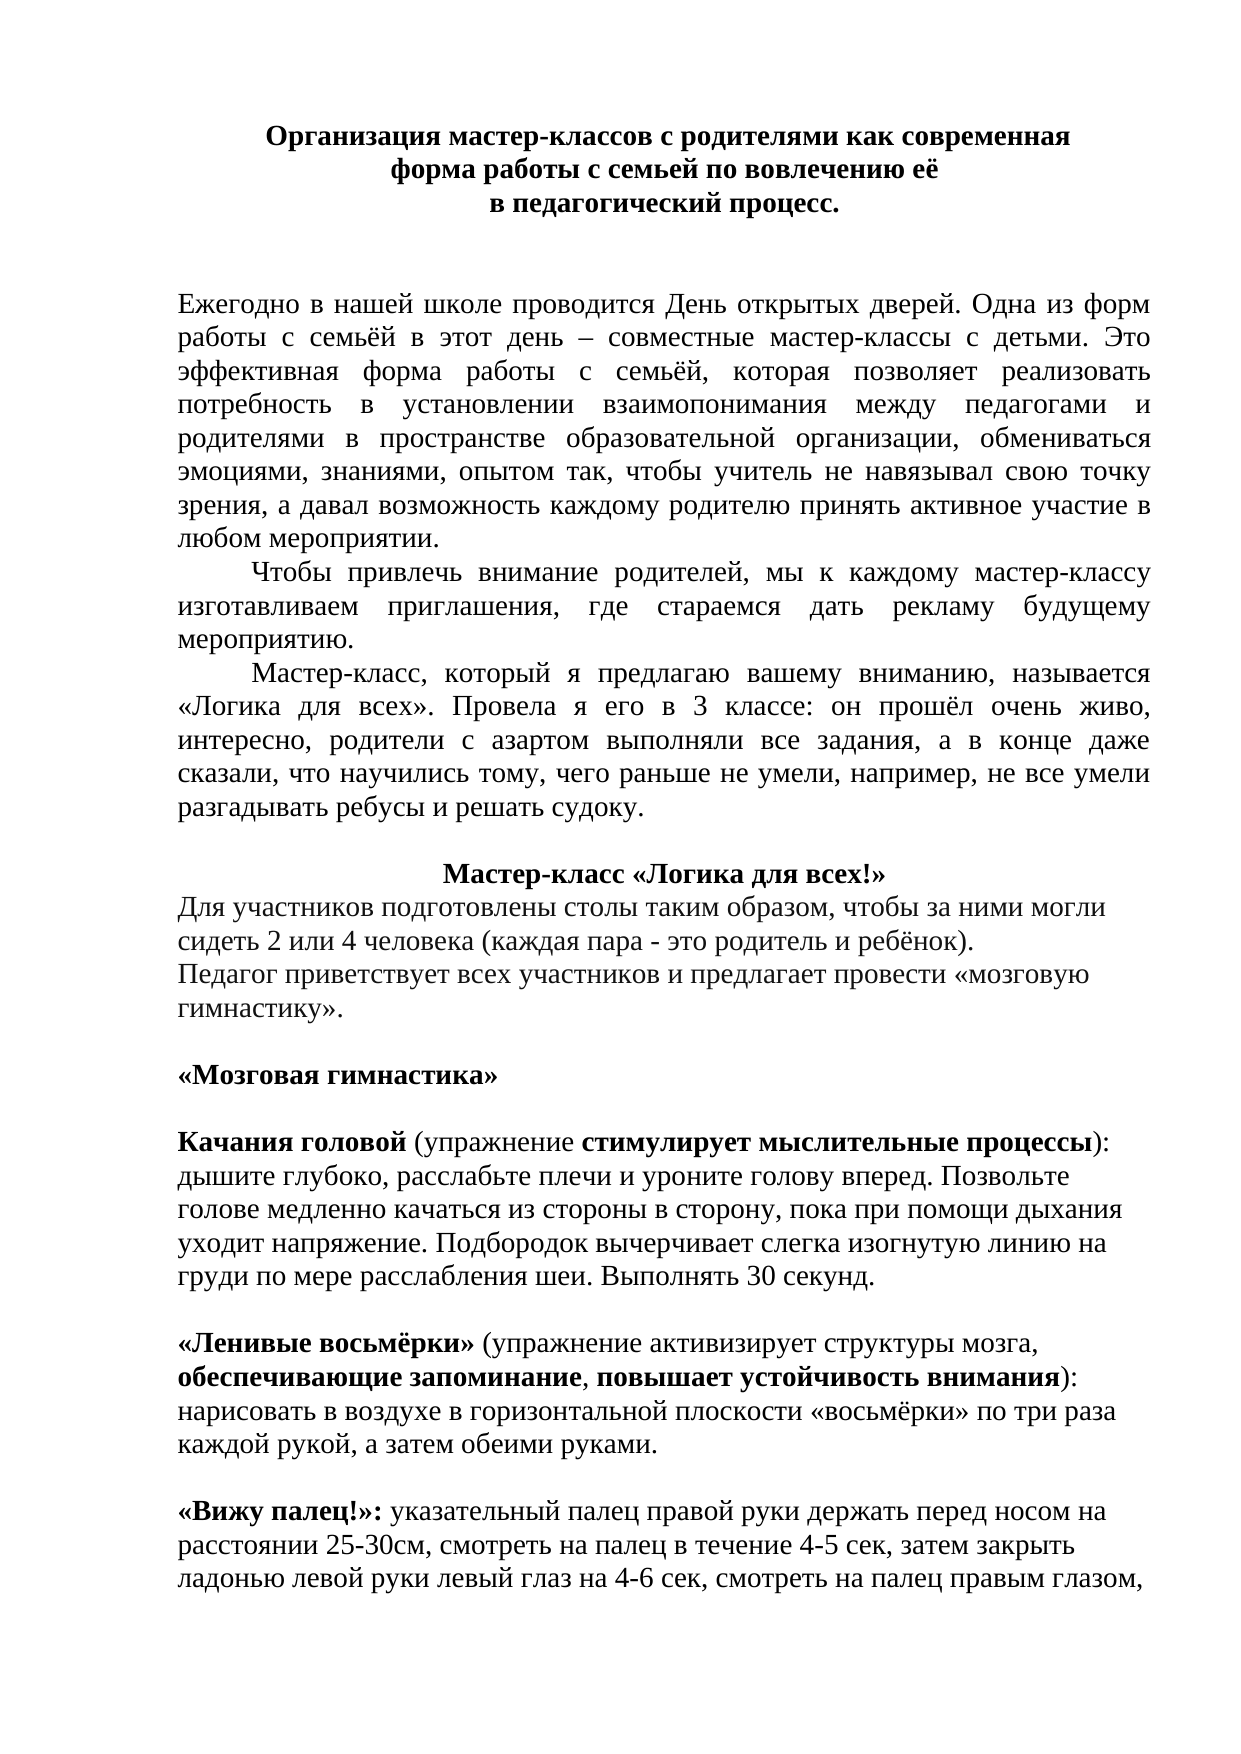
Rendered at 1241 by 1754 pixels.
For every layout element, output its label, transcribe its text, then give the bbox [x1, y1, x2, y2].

text Чтобы привлечь внимание родителей, мы к каждому мастер-классу изготавливаем приглашения, где стараемся дать рекламу будущему мероприятию. [177, 554, 1152, 655]
text «Мозговая гимнастика» [177, 1057, 1152, 1091]
text форма работы с семьей по вовлечению её [177, 152, 1152, 185]
text Качания головой (упражнение стимулирует мыслительные процессы): дышите глубоко, расслабьте плечи и уроните голову вперед. Позвольте голове медленно качаться из стороны в сторону, пока при помощи дыхания уходит напряжение. Подбородок вычерчивает слегка изогнутую линию на груди по мере расслабления шеи. Выполнять 30 секунд. [177, 1124, 1152, 1292]
text Педагог приветствует всех участников и предлагает провести «мозговую гимнастику». [177, 957, 1152, 1024]
text Мастер-класс, который я предлагаю вашему вниманию, называется «Логика для всех». Провела я его в 3 классе: он прошёл очень живо, интересно, родители с азартом выполняли все задания, а в конце даже сказали, что научились тому, чего раньше не умели, например, не все умели разгадывать ребусы и решать судоку. [177, 655, 1152, 822]
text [177, 1493, 1152, 1594]
text Организация мастер-классов с родителями как современная [177, 118, 1152, 152]
text в педагогический процесс. [177, 185, 1152, 219]
text Для участников подготовлены столы таким образом, чтобы за ними могли сидеть 2 или 4 человека (каждая пара - это родитель и ребёнок). [177, 889, 1152, 957]
text Ежегодно в нашей школе проводится День открытых дверей. Одна из форм работы с семьёй в этот день – совместные мастер-классы с детьми. Это эффективная форма работы с семьёй, которая позволяет реализовать потребность в установлении взаимопонимания между педагогами и родителями в пространстве образовательной организации, обмениваться эмоциями, знаниями, опытом так, чтобы учитель не навязывал свою точку зрения, а давал возможность каждому родителю принять активное участие в любом мероприятии. [177, 252, 1152, 554]
text «Ленивые восьмёрки» (упражнение активизирует структуры мозга, обеспечивающие запоминание, повышает устойчивость внимания): нарисовать в воздухе в горизонтальной плоскости «восьмёрки» по три раза каждой рукой, а затем обеими руками. [177, 1326, 1152, 1460]
text Мастер-класс «Логика для всех!» [177, 856, 1152, 889]
